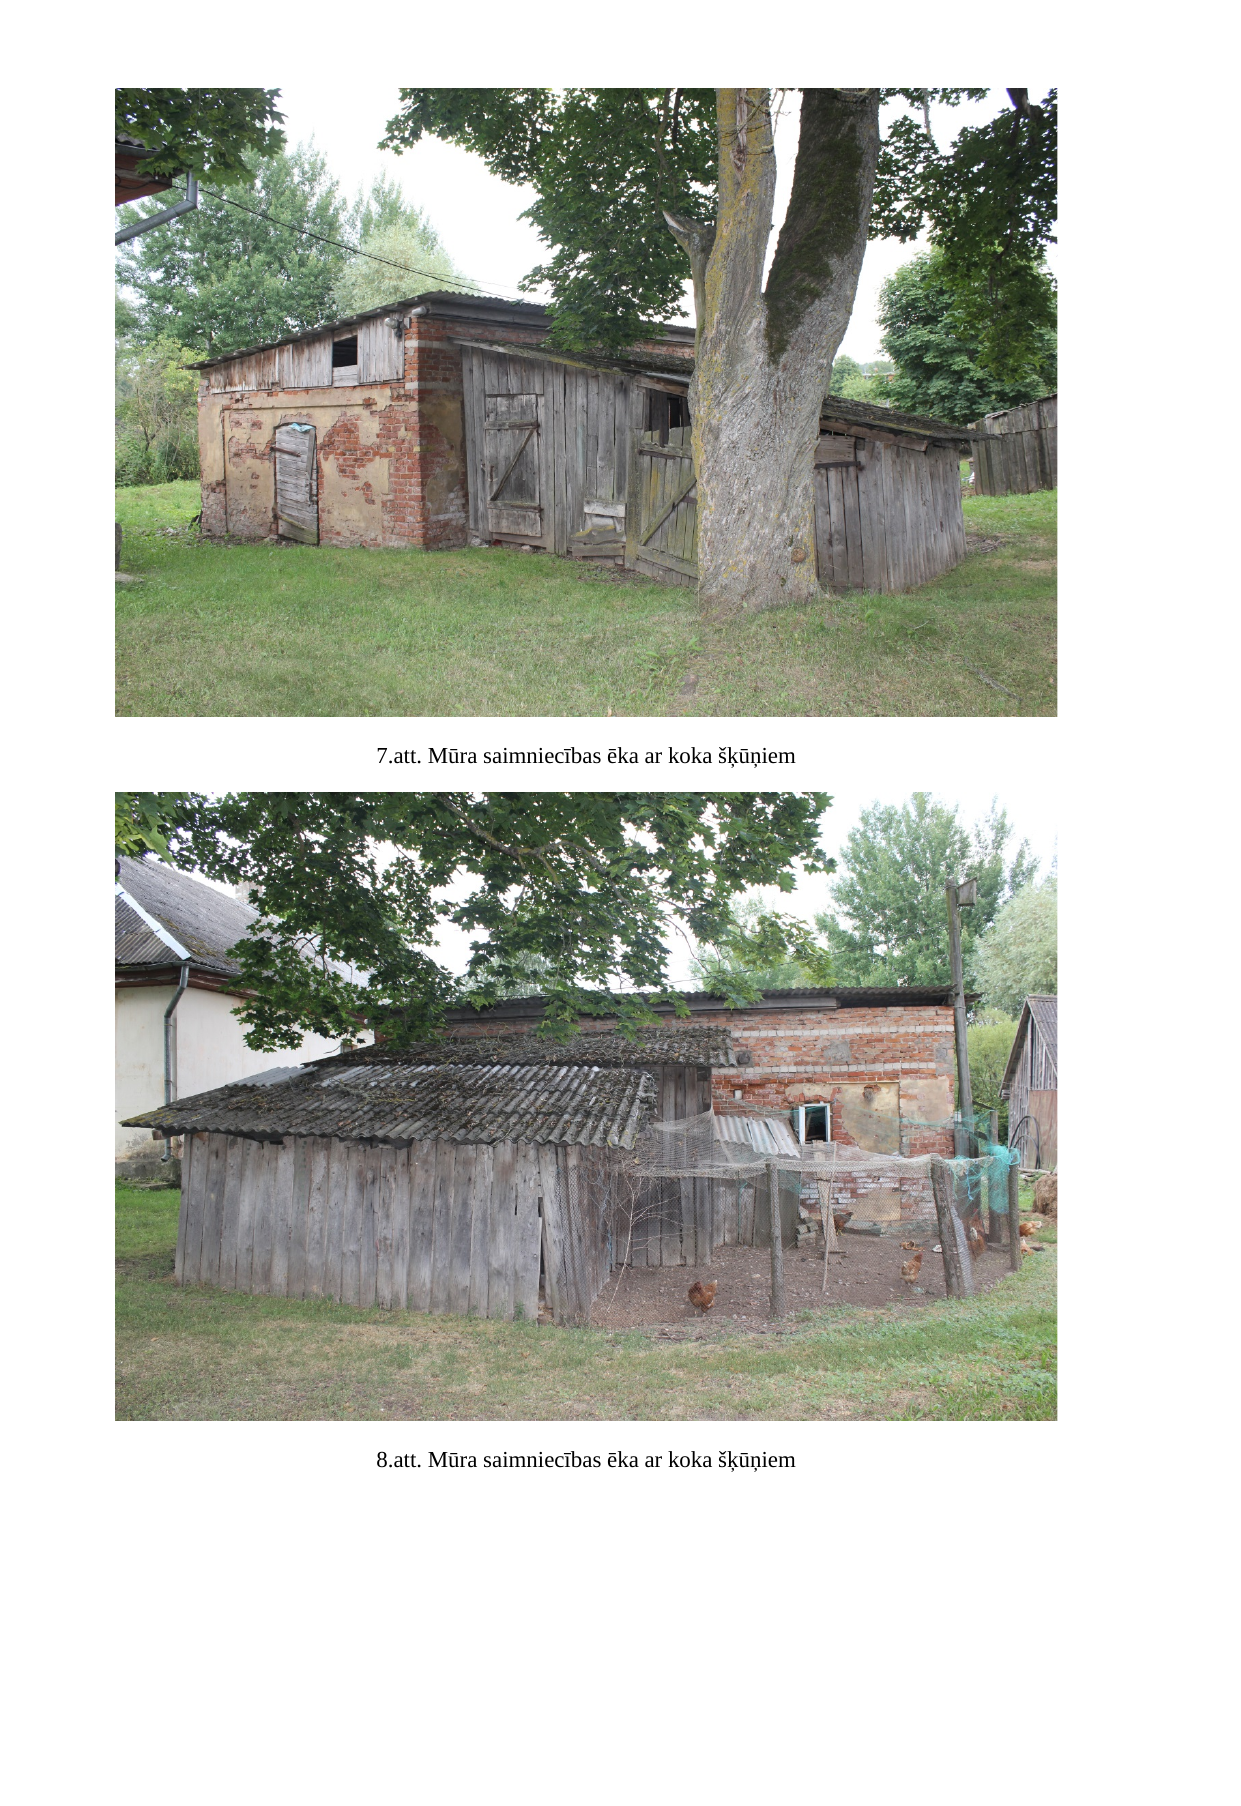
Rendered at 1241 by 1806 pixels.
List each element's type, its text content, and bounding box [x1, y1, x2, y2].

picture [115, 792, 1058, 1421]
text 8.att. Mūra saimniecības ēka ar koka šķūņiem [65, 1446, 1108, 1472]
text 7.att. Mūra saimniecības ēka ar koka šķūņiem [65, 742, 1108, 768]
picture [115, 88, 1058, 717]
